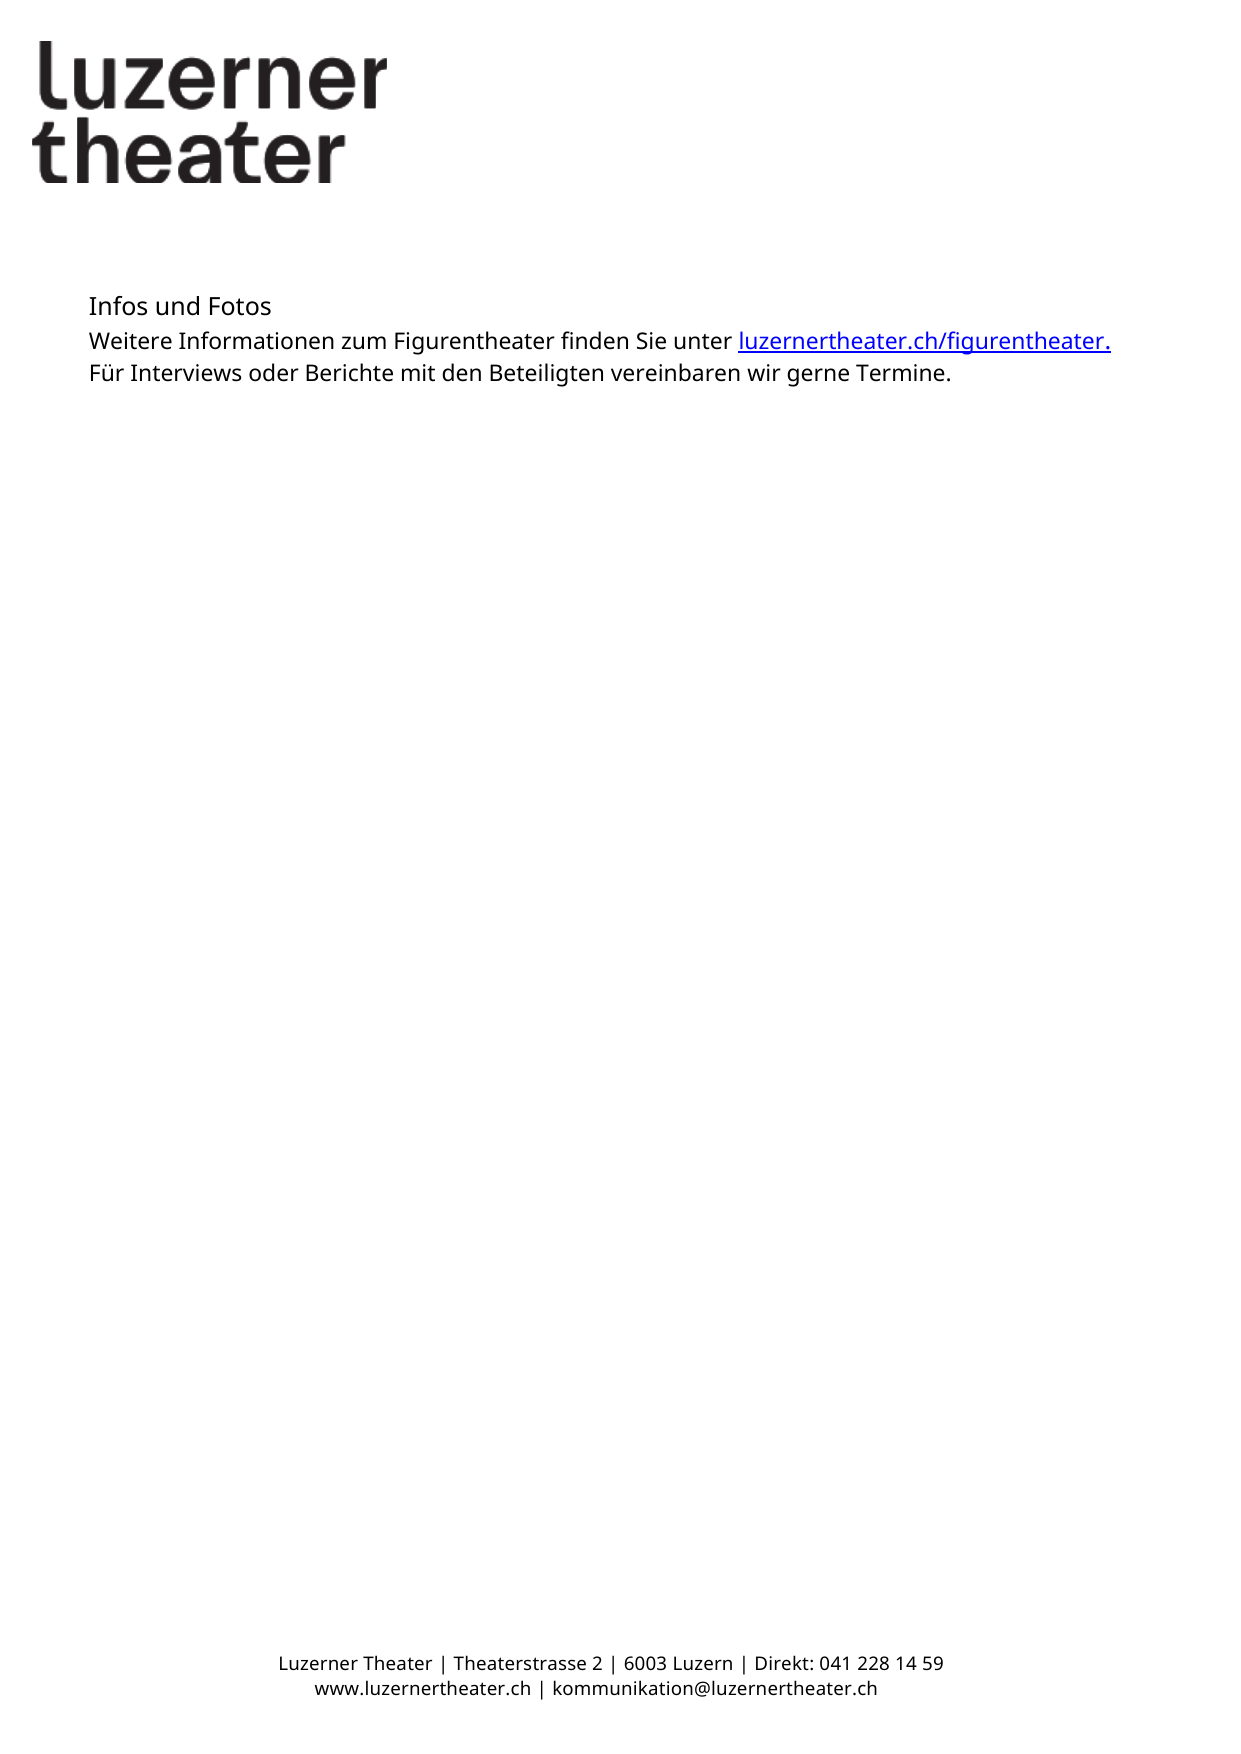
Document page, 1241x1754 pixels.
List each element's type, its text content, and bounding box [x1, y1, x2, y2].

text Infos und Fotos [89, 288, 1134, 322]
text Weitere Informationen zum Figurentheater finden Sie unter luzernertheater.ch/figurentheater. [89, 322, 1134, 357]
text Für Interviews oder Berichte mit den Beteiligten vereinbaren wir gerne Termine. [89, 357, 1134, 417]
